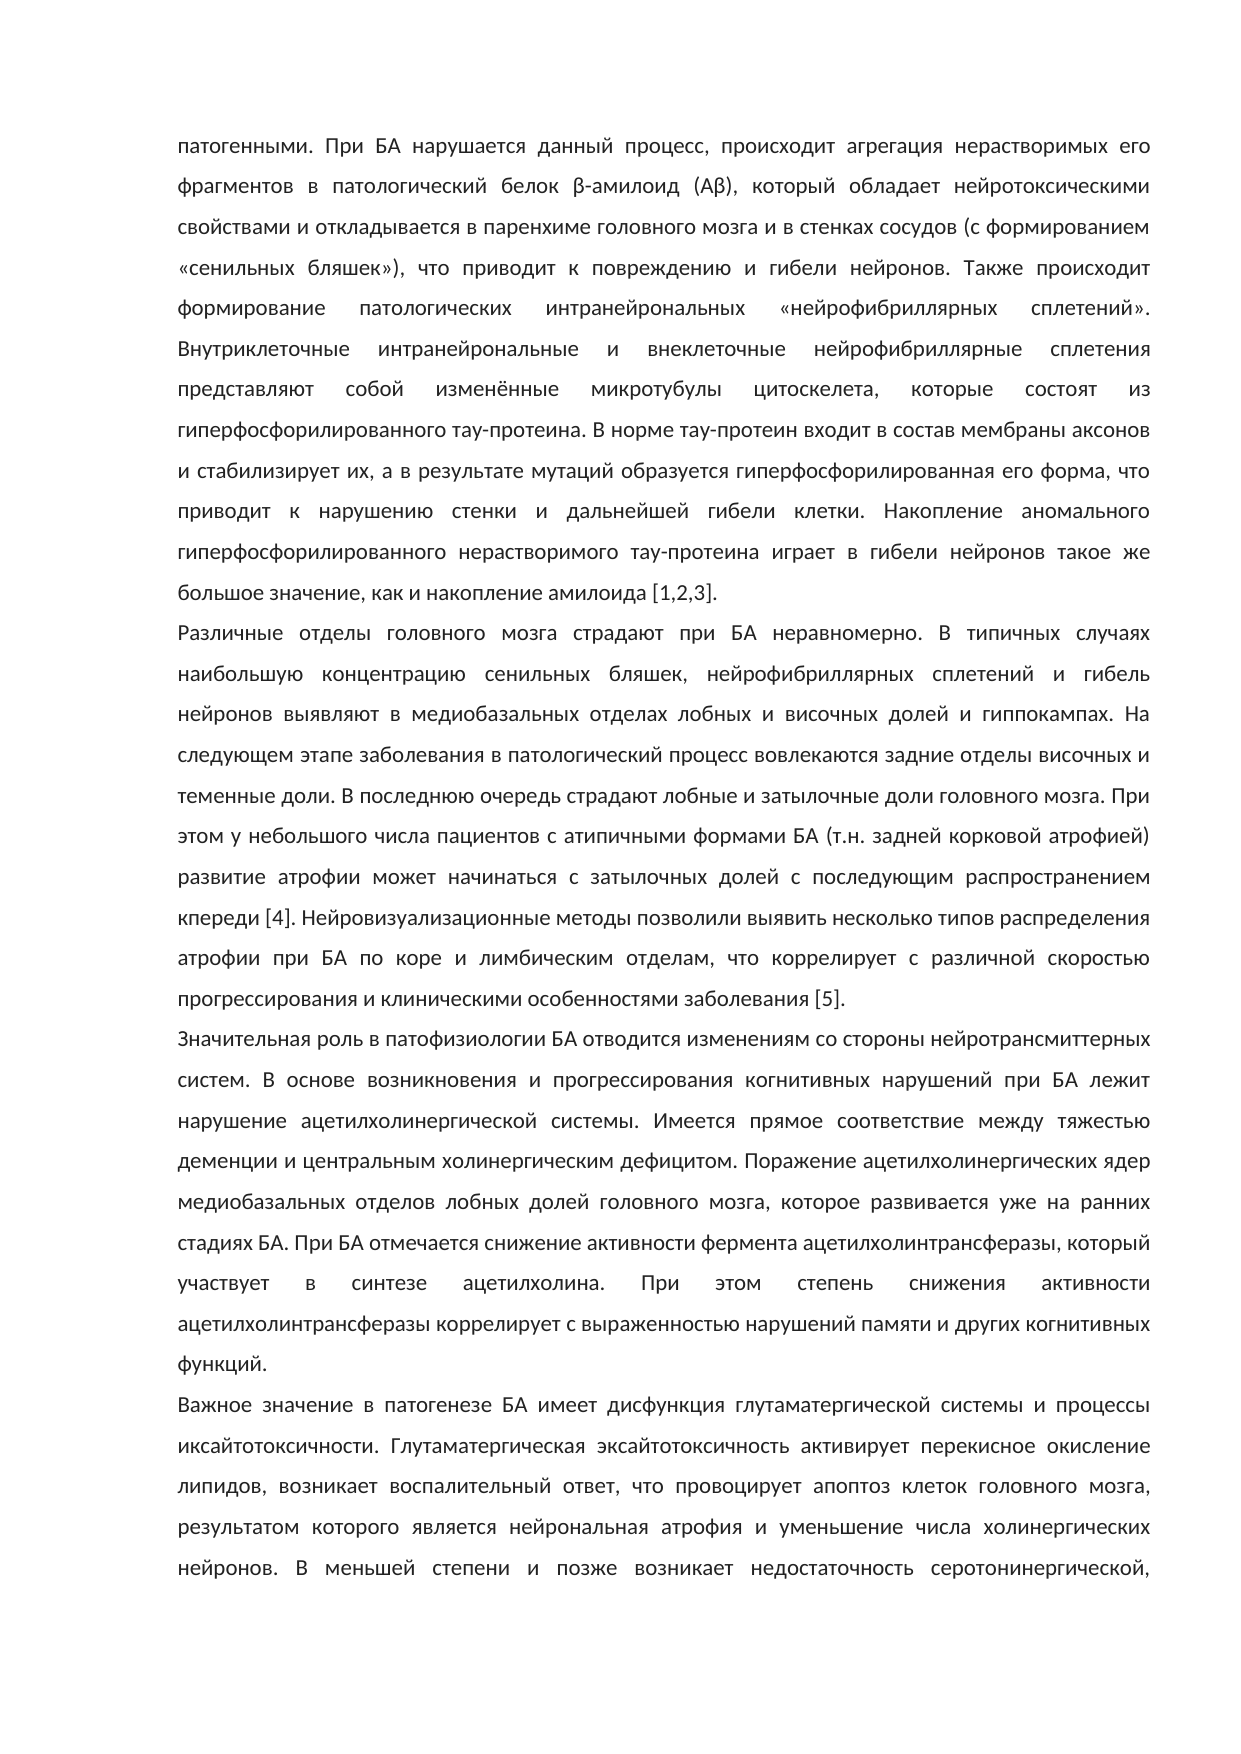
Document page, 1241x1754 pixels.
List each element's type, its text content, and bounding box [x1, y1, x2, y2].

text Различные отделы головного мозга страдают при БА неравномерно. В типичных случаях наибольшую концентрацию сенильных бляшек, нейрофибриллярных сплетений и гибель нейронов выявляют в медиобазальных отделах лобных и височных долей и гиппокампах. На следующем этапе заболевания в патологический процесс вовлекаются задние отделы височных и теменные доли. В последнюю очередь страдают лобные и затылочные доли головного мозга. При этом у небольшого числа пациентов с атипичными формами БА (т.н. задней корковой атрофией) развитие атрофии может начинаться с затылочных долей с последующим распространением кпереди [4]. Нейровизуализационные методы позволили выявить несколько типов распределения атрофии при БА по коре и лимбическим отделам, что коррелирует с различной скоростью прогрессирования и клиническими особенностями заболевания [5]. [177, 606, 1152, 1012]
text Значительная роль в патофизиологии БА отводится изменениям со стороны нейротрансмиттерных систем. В основе возникновения и прогрессирования когнитивных нарушений при БА лежит нарушение ацетилхолинергической системы. Имеется прямое соответствие между тяжестью деменции и центральным холинергическим дефицитом. Поражение ацетилхолинергических ядер медиобазальных отделов лобных долей головного мозга, которое развивается уже на ранних стадиях БА. При БА отмечается снижение активности фермента ацетилхолинтрансферазы, который участвует в синтезе ацетилхолина. При этом степень снижения активности ацетилхолинтрансферазы коррелирует с выраженностью нарушений памяти и других когнитивных функций. [177, 1012, 1152, 1377]
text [177, 1377, 1152, 1581]
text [177, 118, 1152, 606]
